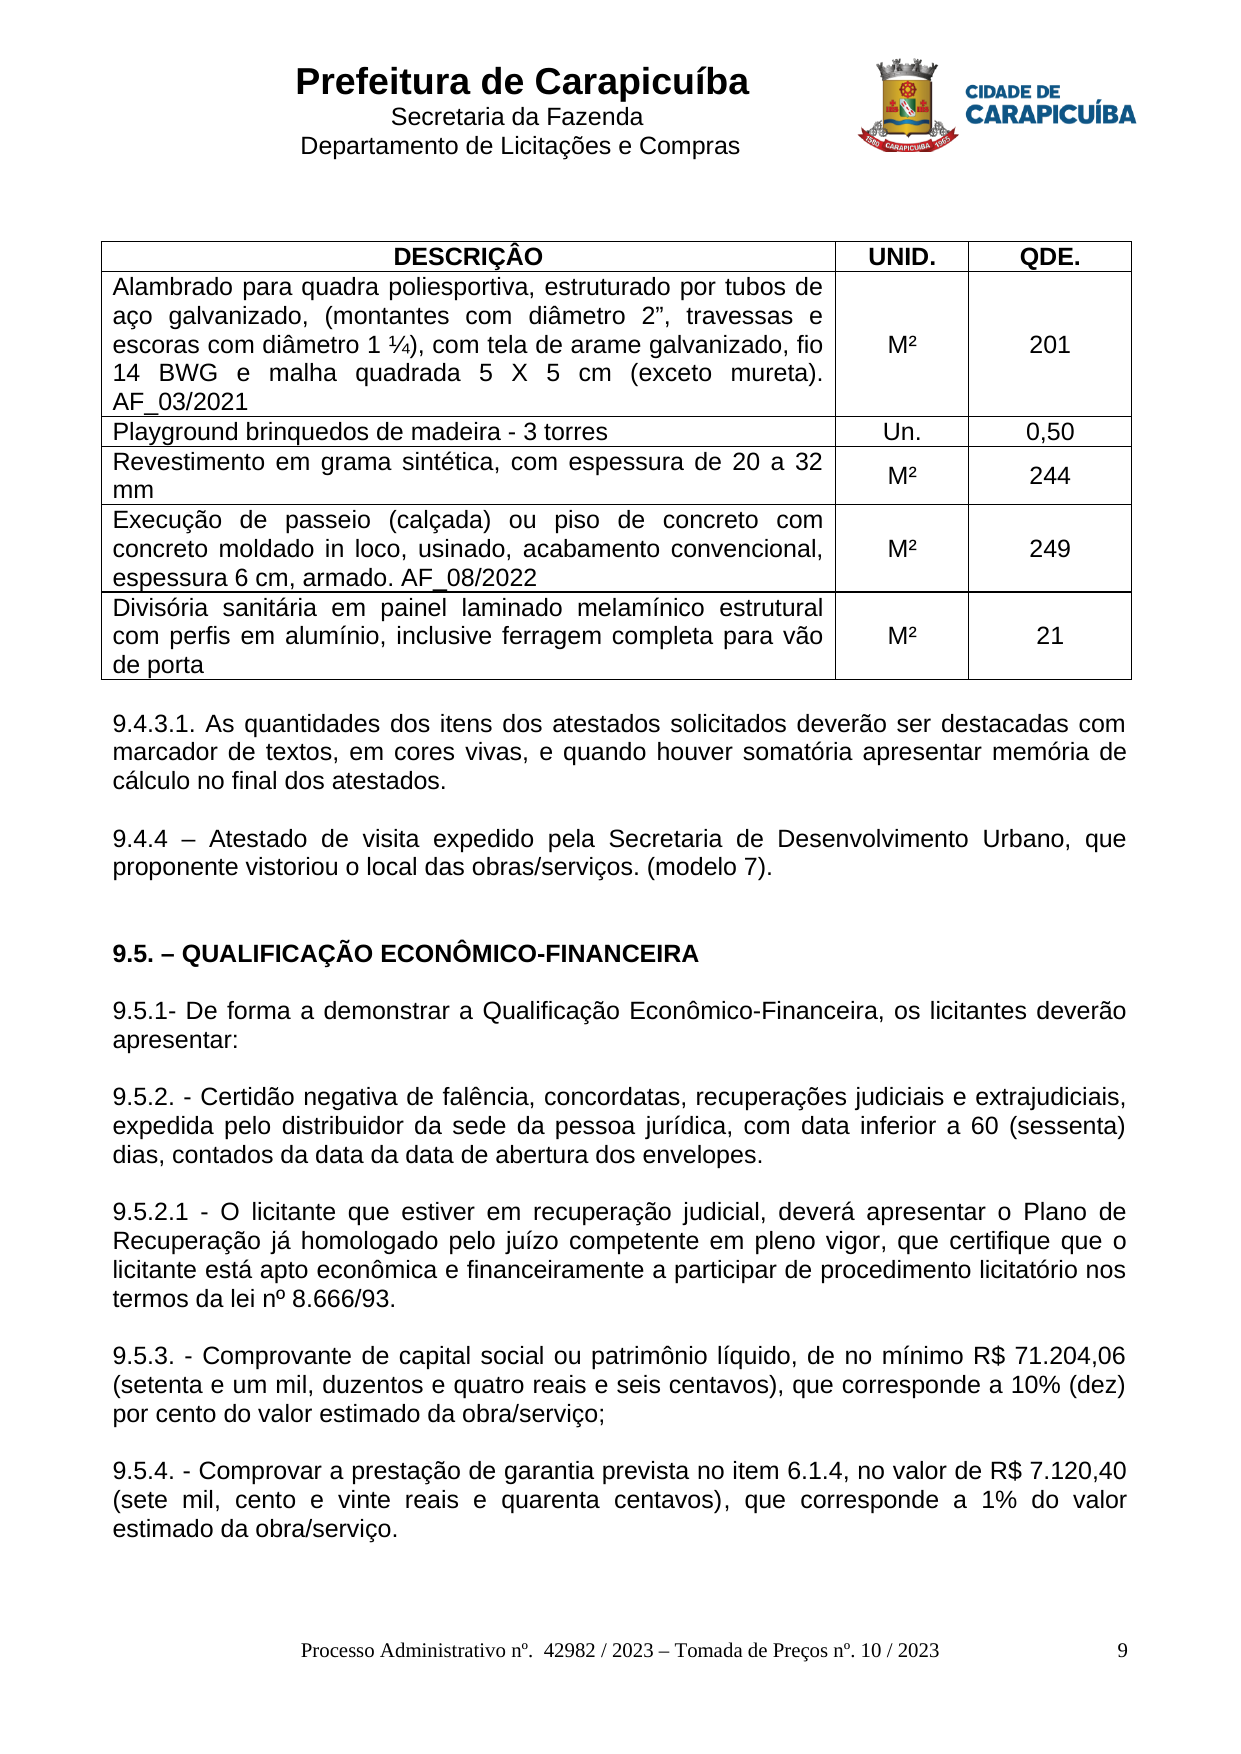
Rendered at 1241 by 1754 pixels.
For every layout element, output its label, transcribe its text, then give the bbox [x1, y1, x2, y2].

table_cell M² [836, 593, 968, 679]
text 9.5.2. - Certidão negativa de falência, concordatas, recuperações judiciais e extrajudiciais, expedida pelo distribuidor da sede da pessoa jurídica, com data inferior a 60 (sessenta) dias, contados da data da data de abertura dos envelopes. [112, 1082, 1128, 1168]
table_cell 201 [969, 272, 1131, 416]
table_cell M² [836, 505, 968, 591]
table_cell Playground brinquedos de madeira - 3 torres [102, 417, 835, 446]
text 9.5.2.1 - O licitante que estiver em recuperação judicial, deverá apresentar o Plano de Recuperação já homologado pelo juízo competente em pleno vigor, que certifique que o licitante está apto econômica e financeiramente a participar de procedimento licitatório nos termos da lei nº 8.666/93. [112, 1197, 1128, 1312]
table_cell 0,50 [969, 417, 1131, 446]
table_cell Revestimento em grama sintética, com espessura de 20 a 32 mm [102, 447, 835, 504]
text 9.5.3. - Comprovante de capital social ou patrimônio líquido, de no mínimo R$ 71.204,06 (setenta e um mil, duzentos e quatro reais e seis centavos), que corresponde a 10% (dez) por cento do valor estimado da obra/serviço; [112, 1341, 1128, 1427]
table_cell Divisória sanitária em painel laminado melamínico estrutural com perfis em alumínio, inclusive ferragem completa para vão de porta [102, 593, 835, 679]
table_header DESCRIÇÂO [102, 242, 835, 271]
table_cell Execução de passeio (calçada) ou piso de concreto com concreto moldado in loco, usinado, acabamento convencional, espessura 6 cm, armado. AF_08/2022 [102, 505, 835, 591]
table_header QDE. [969, 242, 1131, 271]
text 9.5.1- De forma a demonstrar a Qualificação Econômico-Financeira, os licitantes deverão apresentar: [112, 996, 1128, 1053]
table_cell 249 [969, 505, 1131, 591]
text 9.4.3.1. As quantidades dos itens dos atestados solicitados deverão ser destacadas com marcador de textos, em cores vivas, e quando houver somatória apresentar memória de cálculo no final dos atestados. [112, 708, 1128, 795]
table_header UNID. [836, 242, 968, 271]
table_cell Alambrado para quadra poliesportiva, estruturado por tubos de aço galvanizado, (montantes com diâmetro 2”, travessas e escoras com diâmetro 1 ¼), com tela de arame galvanizado, fio 14 BWG e malha quadrada 5 X 5 cm (exceto mureta). AF_03/2021 [102, 272, 835, 416]
text 9.5. – QUALIFICAÇÃO ECONÔMICO-FINANCEIRA [112, 938, 1128, 967]
table_cell 244 [969, 447, 1131, 504]
text 9.4.4 – Atestado de visita expedido pela Secretaria de Desenvolvimento Urbano, que proponente vistoriou o local das obras/serviços. (modelo 7). [112, 823, 1128, 881]
text 9.5.4. - Comprovar a prestação de garantia prevista no item 6.1.4, no valor de R$ 7.120,40 (sete mil, cento e vinte reais e quarenta centavos), que corresponde a 1% do valor estimado da obra/serviço. [112, 1456, 1128, 1542]
table_cell Un. [836, 417, 968, 446]
table_cell M² [836, 447, 968, 504]
picture [857, 57, 1139, 152]
table_cell 21 [969, 593, 1131, 679]
table_cell M² [836, 272, 968, 416]
